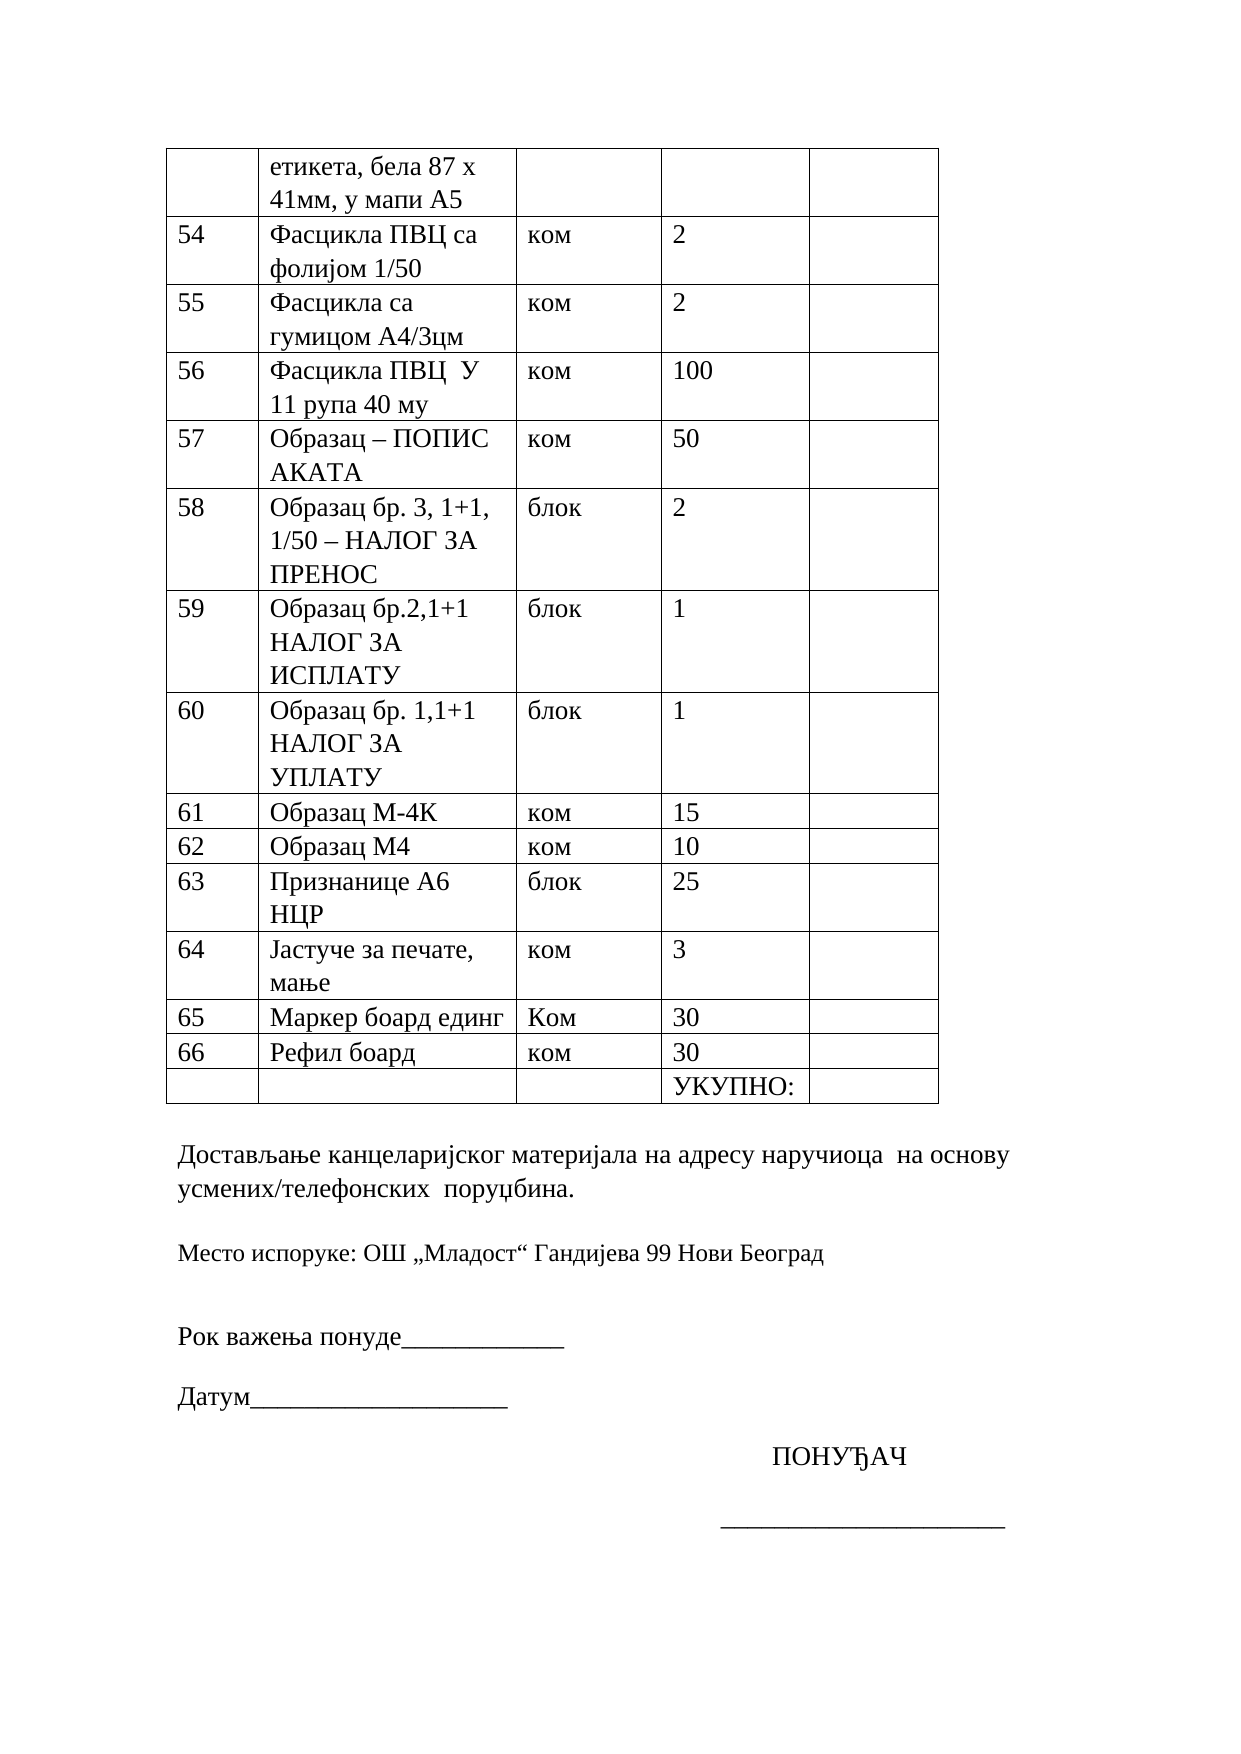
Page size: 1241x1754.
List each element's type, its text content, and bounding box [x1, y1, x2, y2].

table_cell Ком [517, 1000, 661, 1033]
table_cell 61 [167, 794, 258, 828]
table_cell ком [517, 353, 661, 420]
text Датум___________________ [177, 1380, 1122, 1411]
table_cell 15 [662, 794, 809, 828]
table_cell Образац М4 [259, 829, 516, 862]
table_cell 2 [662, 489, 809, 590]
table_cell ком [517, 829, 661, 862]
table_cell Образац – ПОПИС АКАТА [259, 421, 516, 488]
table_cell 56 [167, 353, 258, 420]
table_cell 50 [662, 421, 809, 488]
table_cell Образац бр.2,1+1 НАЛОГ ЗА ИСПЛАТУ [259, 591, 516, 692]
table_cell 64 [167, 932, 258, 999]
table_cell 1 [662, 693, 809, 793]
table_cell 3 [662, 932, 809, 999]
table_cell 2 [662, 217, 809, 284]
table_cell [810, 421, 938, 488]
table_cell 66 [167, 1034, 258, 1068]
table_cell 53 [167, 149, 258, 216]
table_cell 25 [662, 864, 809, 931]
text Место испоруке: ОШ „Младост“ Гандијева 99 Нови Београд [177, 1238, 1122, 1266]
table_cell [810, 217, 938, 284]
table_cell [810, 1069, 938, 1102]
table_cell [810, 489, 938, 590]
table_cell 10 [662, 829, 809, 862]
table_cell ком [517, 421, 661, 488]
table_cell [810, 591, 938, 692]
text ПОНУЂАЧ [177, 1440, 1122, 1471]
table_cell 3 [662, 149, 809, 216]
text Рок важења понуде____________ [177, 1320, 1122, 1351]
table_cell ком [517, 932, 661, 999]
table_cell 30 [662, 1034, 809, 1068]
table_cell [517, 1069, 661, 1102]
table_cell Рефил боард [259, 1034, 516, 1068]
table_cell ком [517, 1034, 661, 1068]
table_cell 55 [167, 285, 258, 352]
table_cell блок [517, 489, 661, 590]
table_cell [259, 149, 516, 216]
table_cell [810, 932, 938, 999]
table_cell 65 [167, 1000, 258, 1033]
table_cell ком [517, 217, 661, 284]
table_cell 30 [662, 1000, 809, 1033]
table_cell [810, 693, 938, 793]
table_cell [259, 1069, 516, 1102]
table_cell Образац бр. 3, 1+1, 1/50 – НАЛОГ ЗА ПРЕНОС [259, 489, 516, 590]
table_cell Фасцикла ПВЦ У 11 рупа 40 мy [259, 353, 516, 420]
table_cell [810, 149, 938, 216]
table_cell блок [517, 693, 661, 793]
table_cell УКУПНО: [662, 1069, 809, 1102]
table_cell [167, 1069, 258, 1102]
table_cell 63 [167, 864, 258, 931]
table_cell 59 [167, 591, 258, 692]
table_cell [810, 829, 938, 862]
table_cell 54 [167, 217, 258, 284]
table_cell 2 [662, 285, 809, 352]
table_cell [810, 864, 938, 931]
table_cell Признанице А6 НЦР [259, 864, 516, 931]
table_cell 1 [662, 591, 809, 692]
table_cell [810, 1034, 938, 1068]
table_cell ком [517, 794, 661, 828]
table_cell Маркер боард единг [259, 1000, 516, 1033]
text Достављање канцеларијског материјала на адресу наручиоца на основу усмених/телефонских поруџбина. [177, 1137, 1122, 1204]
table_cell Фасцикла са гумицом А4/3цм [259, 285, 516, 352]
table_cell 100 [662, 353, 809, 420]
table_cell ком [517, 285, 661, 352]
table_cell 60 [167, 693, 258, 793]
table_cell Јастуче за печате, мање [259, 932, 516, 999]
text _____________________ [177, 1500, 1122, 1531]
table_cell [810, 1000, 938, 1033]
table_cell Пак. [517, 149, 661, 216]
table_cell блок [517, 864, 661, 931]
table_cell [810, 353, 938, 420]
table_cell Фасцикла ПВЦ са фолијом 1/50 [259, 217, 516, 284]
table_cell Образац М-4К [259, 794, 516, 828]
table_cell 57 [167, 421, 258, 488]
table_cell 58 [167, 489, 258, 590]
table_cell 62 [167, 829, 258, 862]
table_cell блок [517, 591, 661, 692]
table_cell [810, 285, 938, 352]
table_cell Образац бр. 1,1+1 НАЛОГ ЗА УПЛАТУ [259, 693, 516, 793]
table_cell [810, 794, 938, 828]
